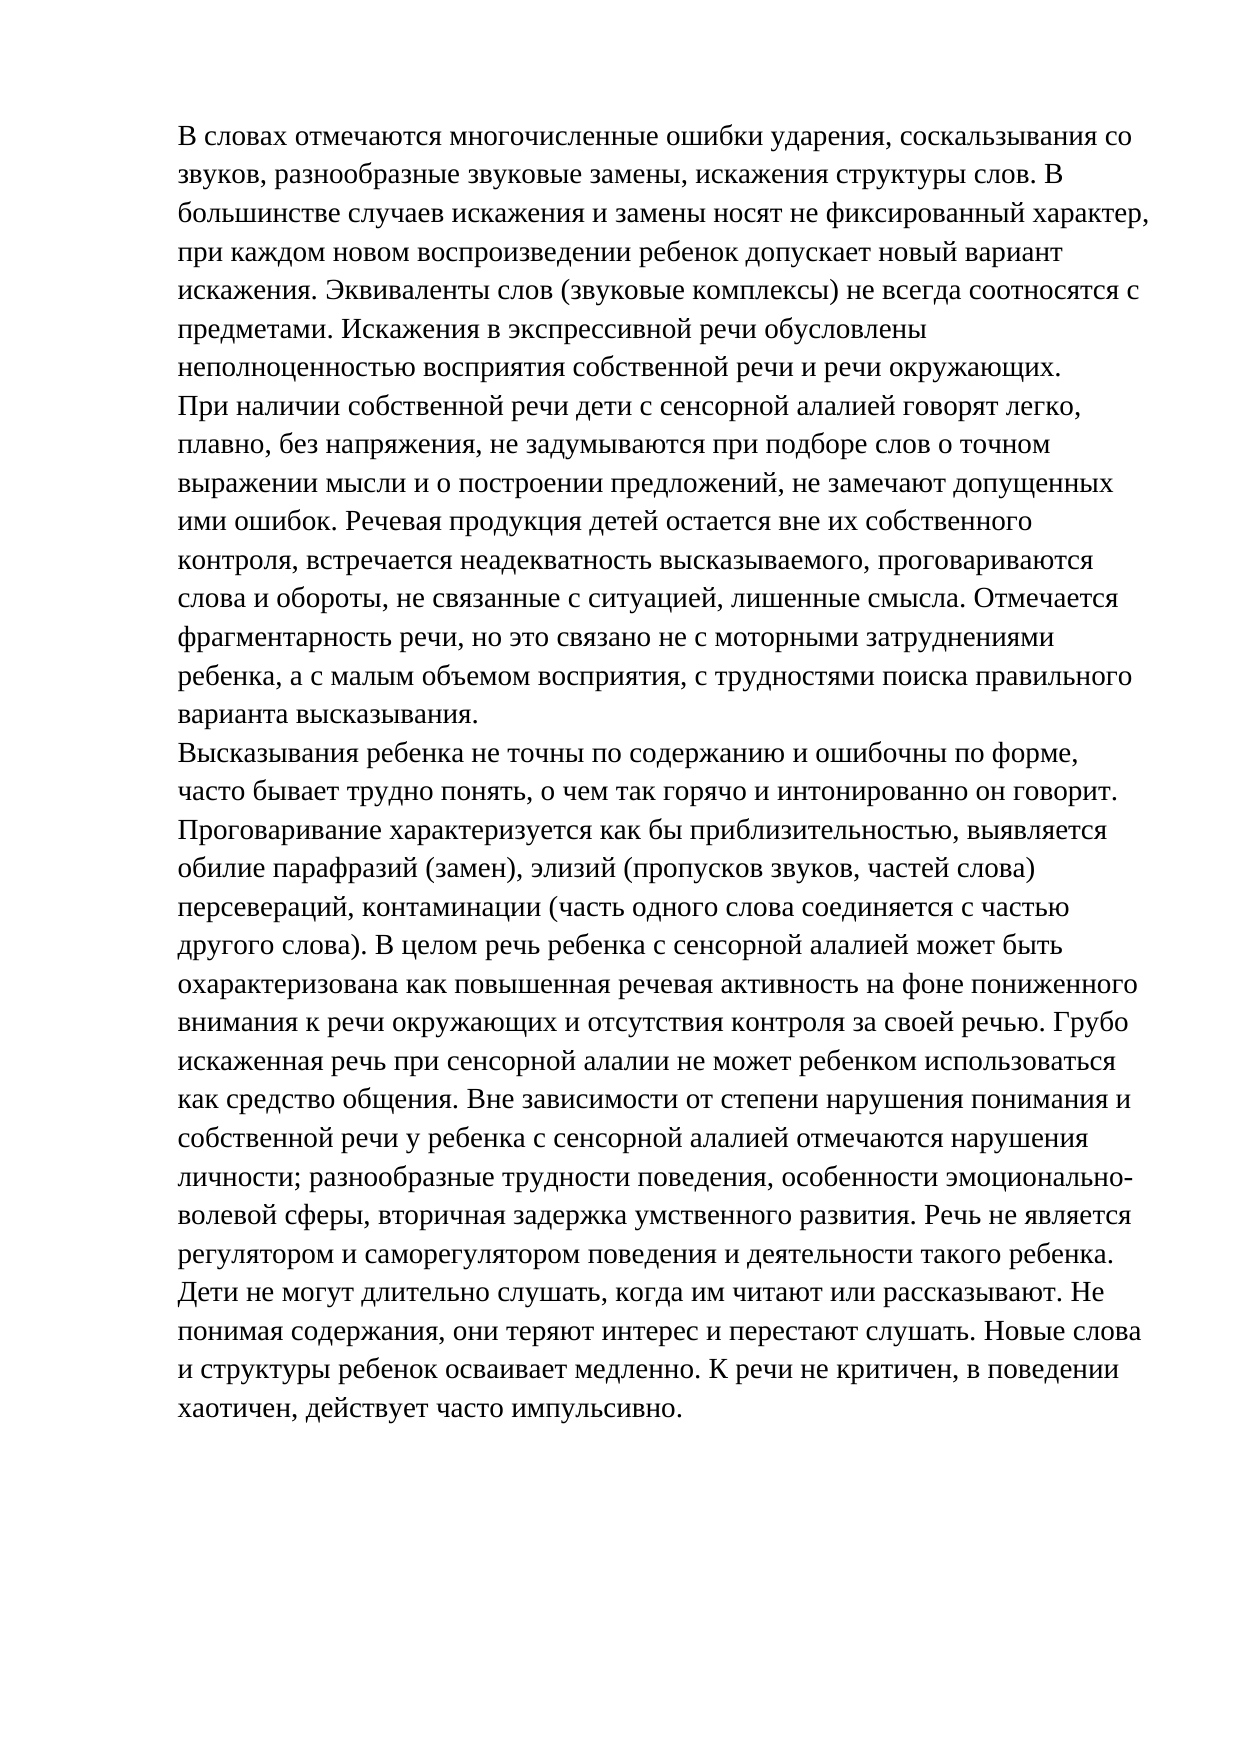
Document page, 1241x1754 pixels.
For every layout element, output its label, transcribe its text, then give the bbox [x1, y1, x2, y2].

text Высказывания ребенка не точны по содержанию и ошибочны по форме, часто бывает трудно понять, о чем так горячо и интонированно он говорит. Проговаривание характеризуется как бы приблизительностью, выявляется обилие парафразий (замен), элизий (пропусков звуков, частей слова) персевераций, контаминации (часть одного слова соединяется с частью другого слова). В целом речь ребенка с сенсорной алалией может быть охарактеризована как повышенная речевая активность на фоне пониженного внимания к речи окружающих и отсутствия контроля за своей речью. Грубо искаженная речь при сенсорной алалии не может ребенком использоваться как средство общения. Вне зависимости от степени нарушения понимания и собственной речи у ребенка с сенсорной алалией отмечаются нарушения личности; разнообразные трудности поведения, особенности эмоционально-волевой сферы, вторичная задержка умственного развития. Речь не является регулятором и саморегулятором поведения и деятельности такого ребенка. [177, 735, 1152, 1269]
text Дети не могут длительно слушать, когда им читают или рассказывают. Не понимая содержания, они теряют интерес и перестают слушать. Новые слова и структуры ребенок осваивает медленно. К речи не критичен, в поведении хаотичен, действует часто импульсивно. [177, 1274, 1152, 1423]
text При наличии собственной речи дети с сенсорной алалией говорят легко, плавно, без напряжения, не задумываются при подборе слов о точном выражении мысли и о построении предложений, не замечают допущенных ими ошибок. Речевая продукция детей остается вне их собственного контроля, встречается неадекватность высказываемого, проговариваются слова и обороты, не связанные с ситуацией, лишенные смысла. Отмечается фрагментарность речи, но это связано не с моторными затруднениями ребенка, а с малым объемом восприятия, с трудностями поиска правильного варианта высказывания. [177, 388, 1152, 730]
text В словах отмечаются многочисленные ошибки ударения, соскальзывания со звуков, разнообразные звуковые замены, искажения структуры слов. В большинстве случаев искажения и замены носят не фиксированный характер, при каждом новом воспроизведении ребенок допускает новый вариант искажения. Эквиваленты слов (звуковые комплексы) не всегда соотносятся с предметами. Искажения в экспрессивной речи обусловлены неполноценностью восприятия собственной речи и речи окружающих. [177, 118, 1152, 383]
